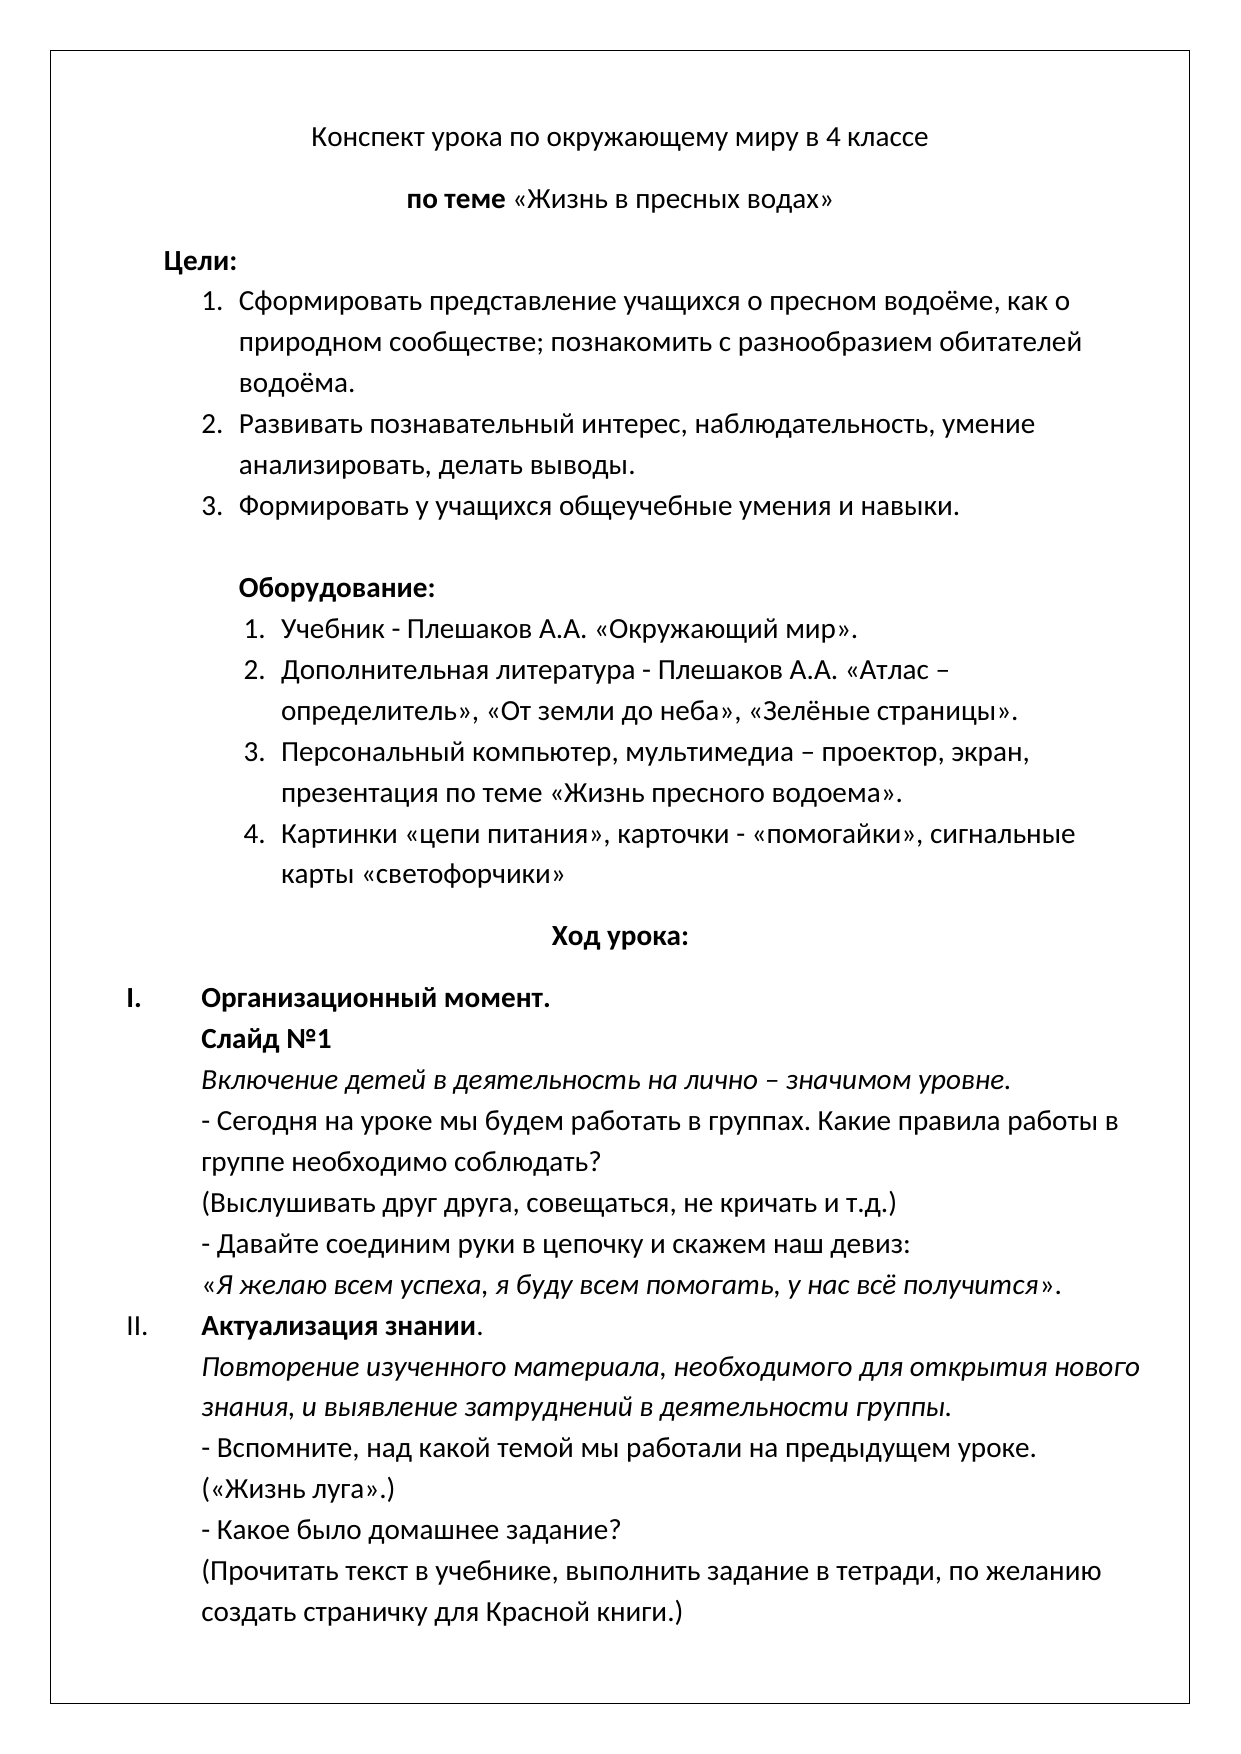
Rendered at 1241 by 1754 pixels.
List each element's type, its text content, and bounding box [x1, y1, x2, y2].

list - Давайте соединим руки в цепочку и скажем наш девиз: [201, 1225, 1152, 1260]
list Актуализация знании. [126, 1307, 1152, 1342]
text по теме «Жизнь в пресных водах» [89, 180, 1152, 215]
list (Выслушивать друг друга, совещаться, не кричать и т.д.) [201, 1184, 1152, 1219]
list Оборудование: [239, 569, 1152, 605]
list - Какое было домашнее задание? [201, 1511, 1152, 1547]
list Повторение изученного материала, необходимого для открытия нового знания, и выявление затруднений в деятельности группы. [201, 1348, 1152, 1424]
list Формировать у учащихся общеучебные умения и навыки. [201, 487, 1152, 523]
list Организационный момент. [126, 979, 1152, 1015]
list Учебник - Плешаков А.А. «Окружающий мир». [243, 610, 1152, 646]
list - Вспомните, над какой темой мы работали на предыдущем уроке. [201, 1429, 1152, 1465]
list Слайд №1 [201, 1020, 1152, 1056]
list Персональный компьютер, мультимедиа – проектор, экран, презентация по теме «Жизнь пресного водоема». [243, 733, 1152, 809]
list Развивать познавательный интерес, наблюдательность, умение анализировать, делать выводы. [201, 405, 1152, 482]
list Цели: [164, 242, 1152, 277]
list Дополнительная литература - Плешаков А.А. «Атлас – определитель», «От земли до неба», «Зелёные страницы». [243, 651, 1152, 727]
list («Жизнь луга».) [201, 1470, 1152, 1506]
list Включение детей в деятельность на лично – значимом уровне. [201, 1061, 1152, 1097]
list Картинки «цепи питания», карточки - «помогайки», сигнальные карты «светофорчики» [243, 815, 1152, 891]
list Сформировать представление учащихся о пресном водоёме, как о природном сообществе; познакомить с разнообразием обитателей водоёма. [201, 282, 1152, 400]
text Конспект урока по окружающему миру в 4 классе [89, 118, 1152, 154]
list - Сегодня на уроке мы будем работать в группах. Какие правила работы в группе необходимо соблюдать? [201, 1102, 1152, 1178]
text Ход урока: [89, 917, 1152, 953]
list «Я желаю всем успеха, я буду всем помогать, у нас всё получится». [201, 1266, 1152, 1301]
list (Прочитать текст в учебнике, выполнить задание в тетради, по желанию создать страничку для Красной книги.) [201, 1552, 1152, 1629]
